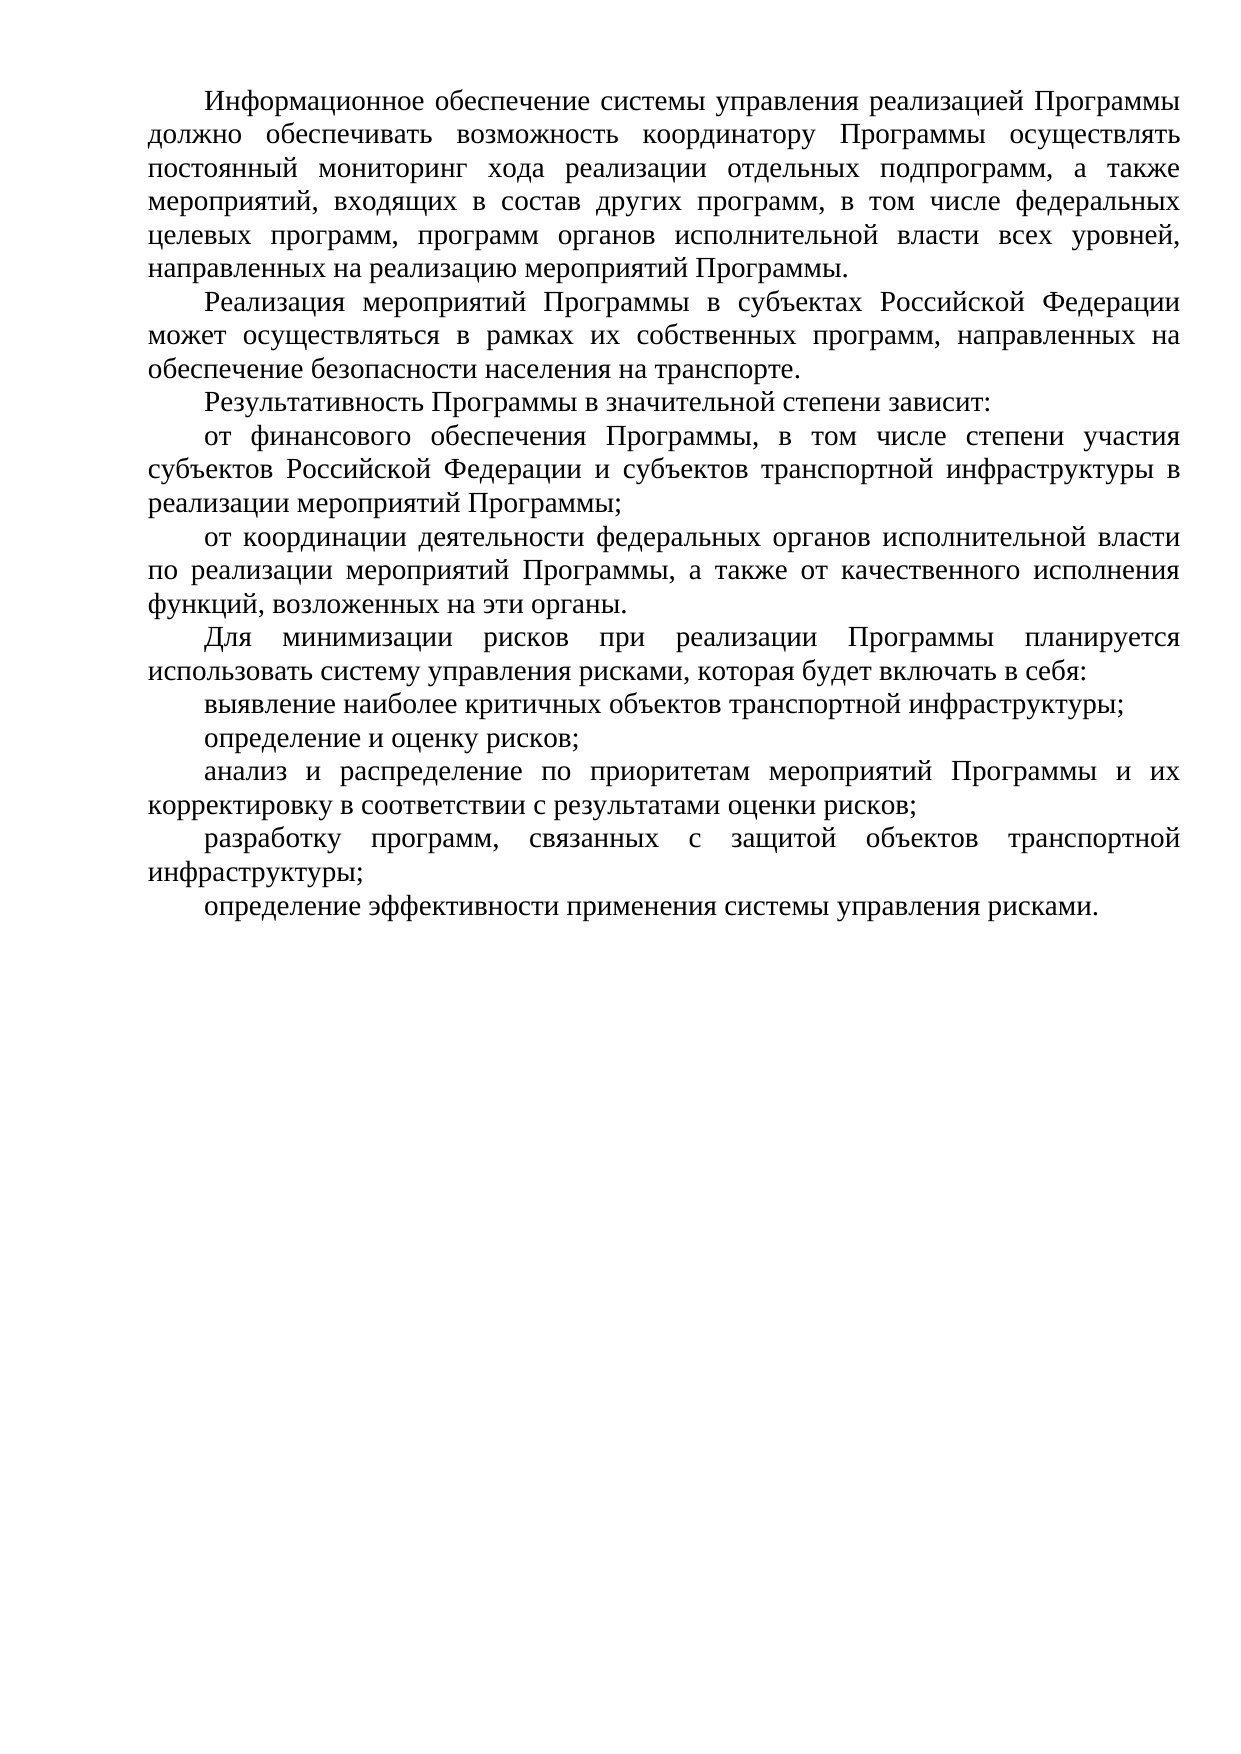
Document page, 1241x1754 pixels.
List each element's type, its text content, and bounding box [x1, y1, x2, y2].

text Результативность Программы в значительной степени зависит: [148, 384, 1181, 418]
text Реализация мероприятий Программы в субъектах Российской Федерации может осуществляться в рамках их собственных программ, направленных на обеспечение безопасности населения на транспорте. [148, 284, 1181, 384]
text разработку программ, связанных с защитой объектов транспортной инфраструктуры; [148, 821, 1181, 888]
text Для минимизации рисков при реализации Программы планируется использовать систему управления рисками, которая будет включать в себя: [148, 619, 1181, 686]
text от координации деятельности федеральных органов исполнительной власти по реализации мероприятий Программы, а также от качественного исполнения функций, возложенных на эти органы. [148, 519, 1181, 619]
text определение и оценку рисков; [148, 720, 1181, 753]
text от финансового обеспечения Программы, в том числе степени участия субъектов Российской Федерации и субъектов транспортной инфраструктуры в реализации мероприятий Программы; [148, 418, 1181, 519]
text определение эффективности применения системы управления рисками. [148, 888, 1181, 921]
text Информационное обеспечение системы управления реализацией Программы должно обеспечивать возможность координатору Программы осуществлять постоянный мониторинг хода реализации отдельных подпрограмм, а также мероприятий, входящих в состав других программ, в том числе федеральных целевых программ, программ органов исполнительной власти всех уровней, направленных на реализацию мероприятий Программы. [148, 83, 1181, 284]
text анализ и распределение по приоритетам мероприятий Программы и их корректировку в соответствии с результатами оценки рисков; [148, 753, 1181, 821]
text выявление наиболее критичных объектов транспортной инфраструктуры; [148, 686, 1181, 720]
